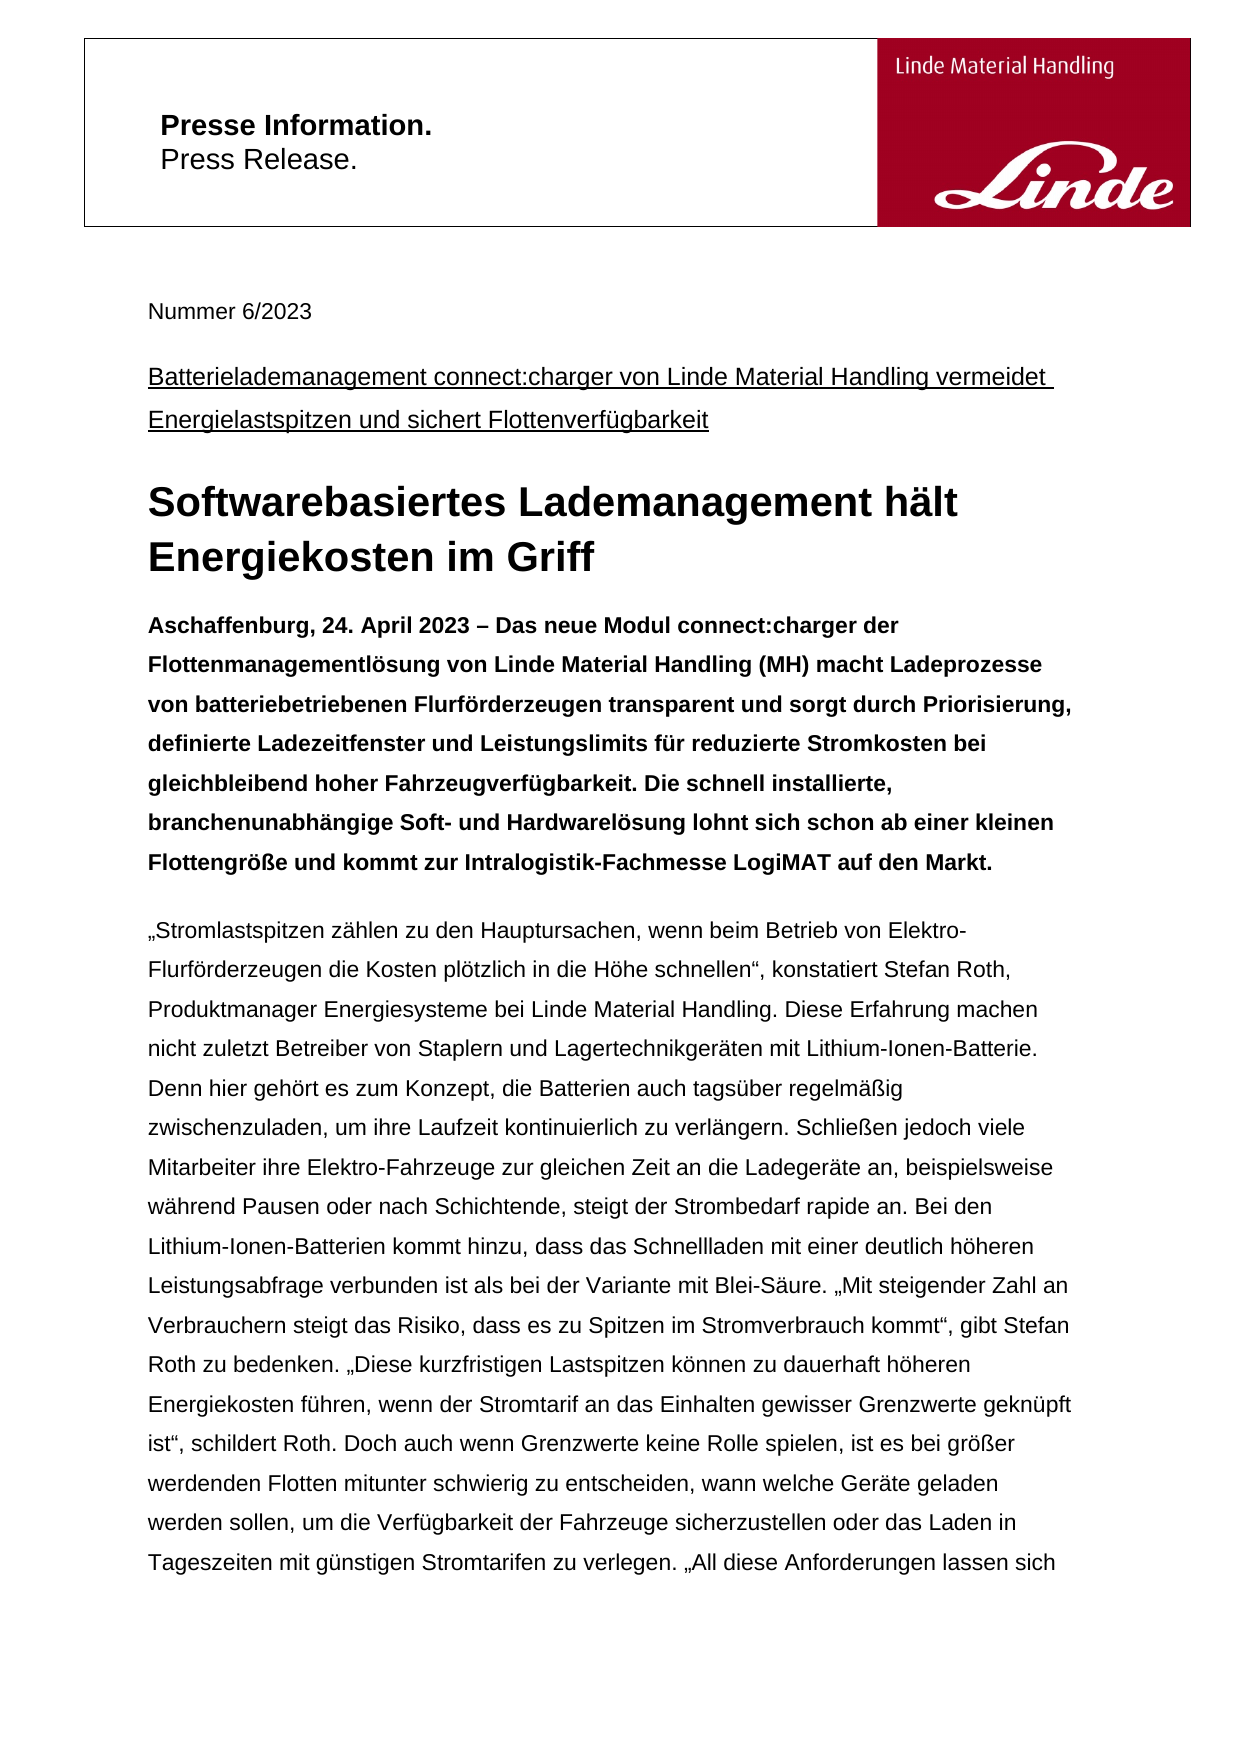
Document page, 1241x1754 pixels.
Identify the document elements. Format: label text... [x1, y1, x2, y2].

text Aschaffenburg, 24. April 2023 – Das neue Modul connect:charger der Flottenmanagementlösung von Linde Material Handling (MH) macht Ladeprozesse von batteriebetriebenen Flurförderzeugen transparent und sorgt durch Priorisierung, definierte Ladezeitfenster und Leistungslimits für reduzierte Stromkosten bei gleichbleibend hoher Fahrzeugverfügbarkeit. Die schnell installierte, branchenunabhängige Soft- und Hardwarelösung lohnt sich schon ab einer kleinen Flottengröße und kommt zur Intralogistik-Fachmesse LogiMAT auf den Markt. [148, 612, 1078, 875]
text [148, 917, 1078, 1575]
text Softwarebasiertes Lademanagement hält Energiekosten im Griff [148, 473, 1078, 582]
text Batterielademanagement connect:charger von Linde Material Handling vermeidet Energielastspitzen und sichert Flottenverfügbarkeit [148, 362, 1078, 434]
text Nummer 6/2023 [148, 298, 1005, 324]
picture [877, 38, 1191, 227]
